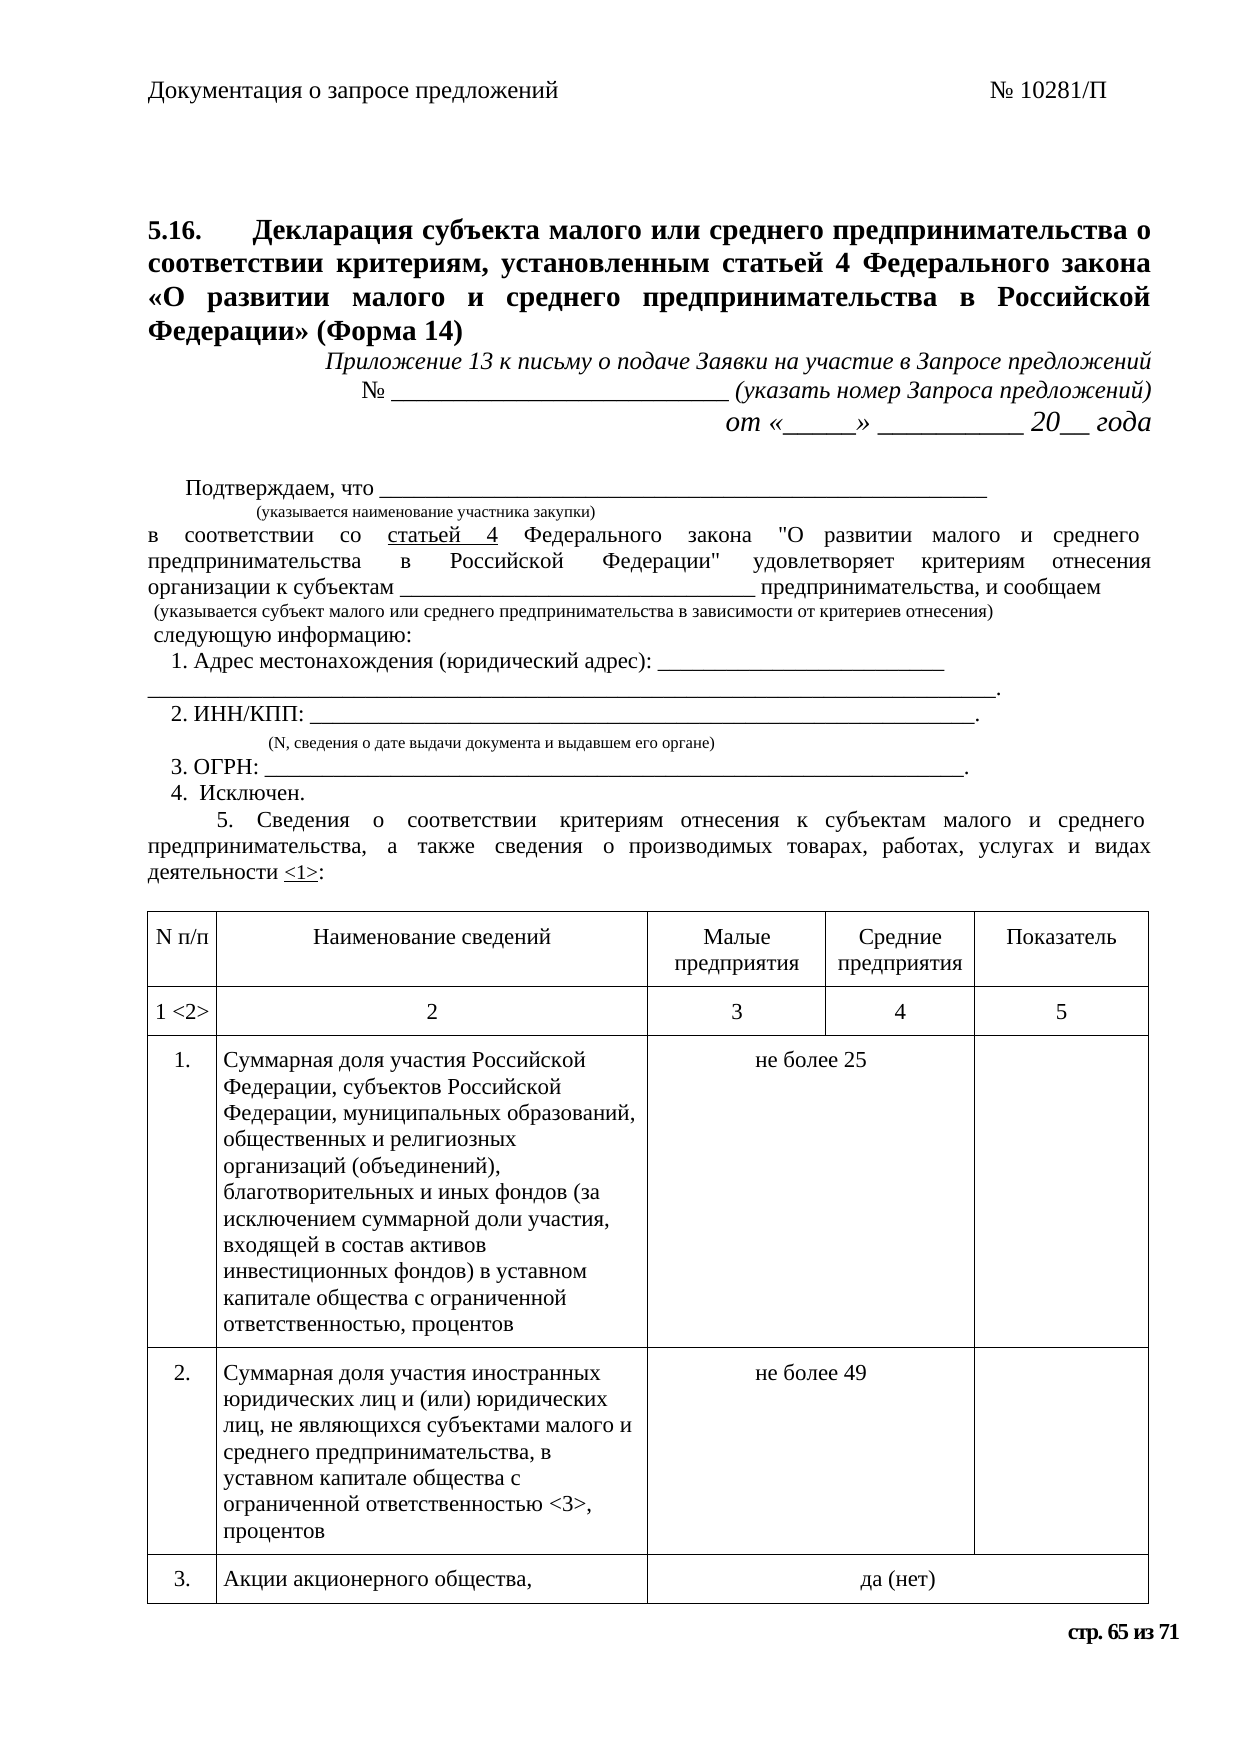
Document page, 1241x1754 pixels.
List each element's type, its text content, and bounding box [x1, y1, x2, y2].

table_header Малые предприятия [648, 912, 825, 986]
table_cell 3. [148, 1555, 216, 1602]
text 4. Исключен. [148, 779, 1152, 806]
table_header N п/п [148, 912, 216, 986]
table_cell 1. [148, 1036, 216, 1347]
table_header Показатель [975, 912, 1148, 986]
table_cell 5 [975, 987, 1148, 1035]
table_cell 4 [826, 987, 974, 1035]
table_cell [975, 1036, 1148, 1347]
table_cell не более 49 [648, 1348, 974, 1554]
text Приложение 13 к письму о подаче Заявки на участие в Запросе предложений [148, 346, 1152, 375]
text Декларация субъекта малого или среднего предпринимательства о соответствии критериям, установленным статьей 4 Федерального закона «О развитии малого и среднего предпринимательства в Российской Федерации» (Форма 14) [148, 212, 1152, 346]
text 5. Сведения о соответствии критериям отнесения к субъектам малого и среднего предпринимательства, а также сведения о производимых товарах, работах, услугах и видах деятельности <1>: [148, 806, 1152, 885]
table_cell не более 25 [648, 1036, 974, 1347]
table_cell Суммарная доля участия Российской Федерации, субъектов Российской Федерации, муниципальных образований, общественных и религиозных организаций (объединений), благотворительных и иных фондов (за исключением суммарной доли участия, входящей в состав активов инвестиционных фондов) в уставном капитале общества с ограниченной ответственностью, процентов [217, 1036, 647, 1347]
table_cell 3 [648, 987, 825, 1035]
table_header Средние предприятия [826, 912, 974, 986]
table_cell 2. [148, 1348, 216, 1554]
text Подтверждаем, что _____________________________________________________ [148, 474, 1152, 501]
text (N, сведения о дате выдачи документа и выдавшем его органе) [148, 727, 1152, 753]
text следующую информацию: [148, 621, 1152, 648]
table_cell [217, 1555, 647, 1602]
table_header Наименование сведений [217, 912, 647, 986]
list от «_____» __________ 20__ года [148, 404, 1152, 437]
text № ___________________________ (указать номер Запроса предложений) [148, 375, 1152, 404]
text (указывается наименование участника закупки) [148, 501, 1152, 521]
text 1. Адрес местонахождения (юридический адрес): _________________________ [148, 648, 1152, 674]
table_cell да (нет) [648, 1555, 1148, 1602]
text __________________________________________________________________________. [148, 674, 1152, 700]
table_cell 2 [217, 987, 647, 1035]
text (указывается субъект малого или среднего предпринимательства в зависимости от критериев отнесения) [148, 600, 1152, 621]
text в соответствии со статьей 4 Федерального закона "О развитии малого и среднего предпринимательства в Российской Федерации" удовлетворяет критериям отнесения организации к субъектам _______________________________ предпринимательства, и сообщаем [148, 521, 1152, 600]
table_cell 1 <2> [148, 987, 216, 1035]
table_cell Суммарная доля участия иностранных юридических лиц и (или) юридических лиц, не являющихся субъектами малого и среднего предпринимательства, в уставном капитале общества с ограниченной ответственностью <3>, процентов [217, 1348, 647, 1554]
table_cell [975, 1348, 1148, 1554]
text 2. ИНН/КПП: __________________________________________________________. [148, 700, 1152, 727]
text 3. ОГРН: _____________________________________________________________. [148, 753, 1152, 779]
